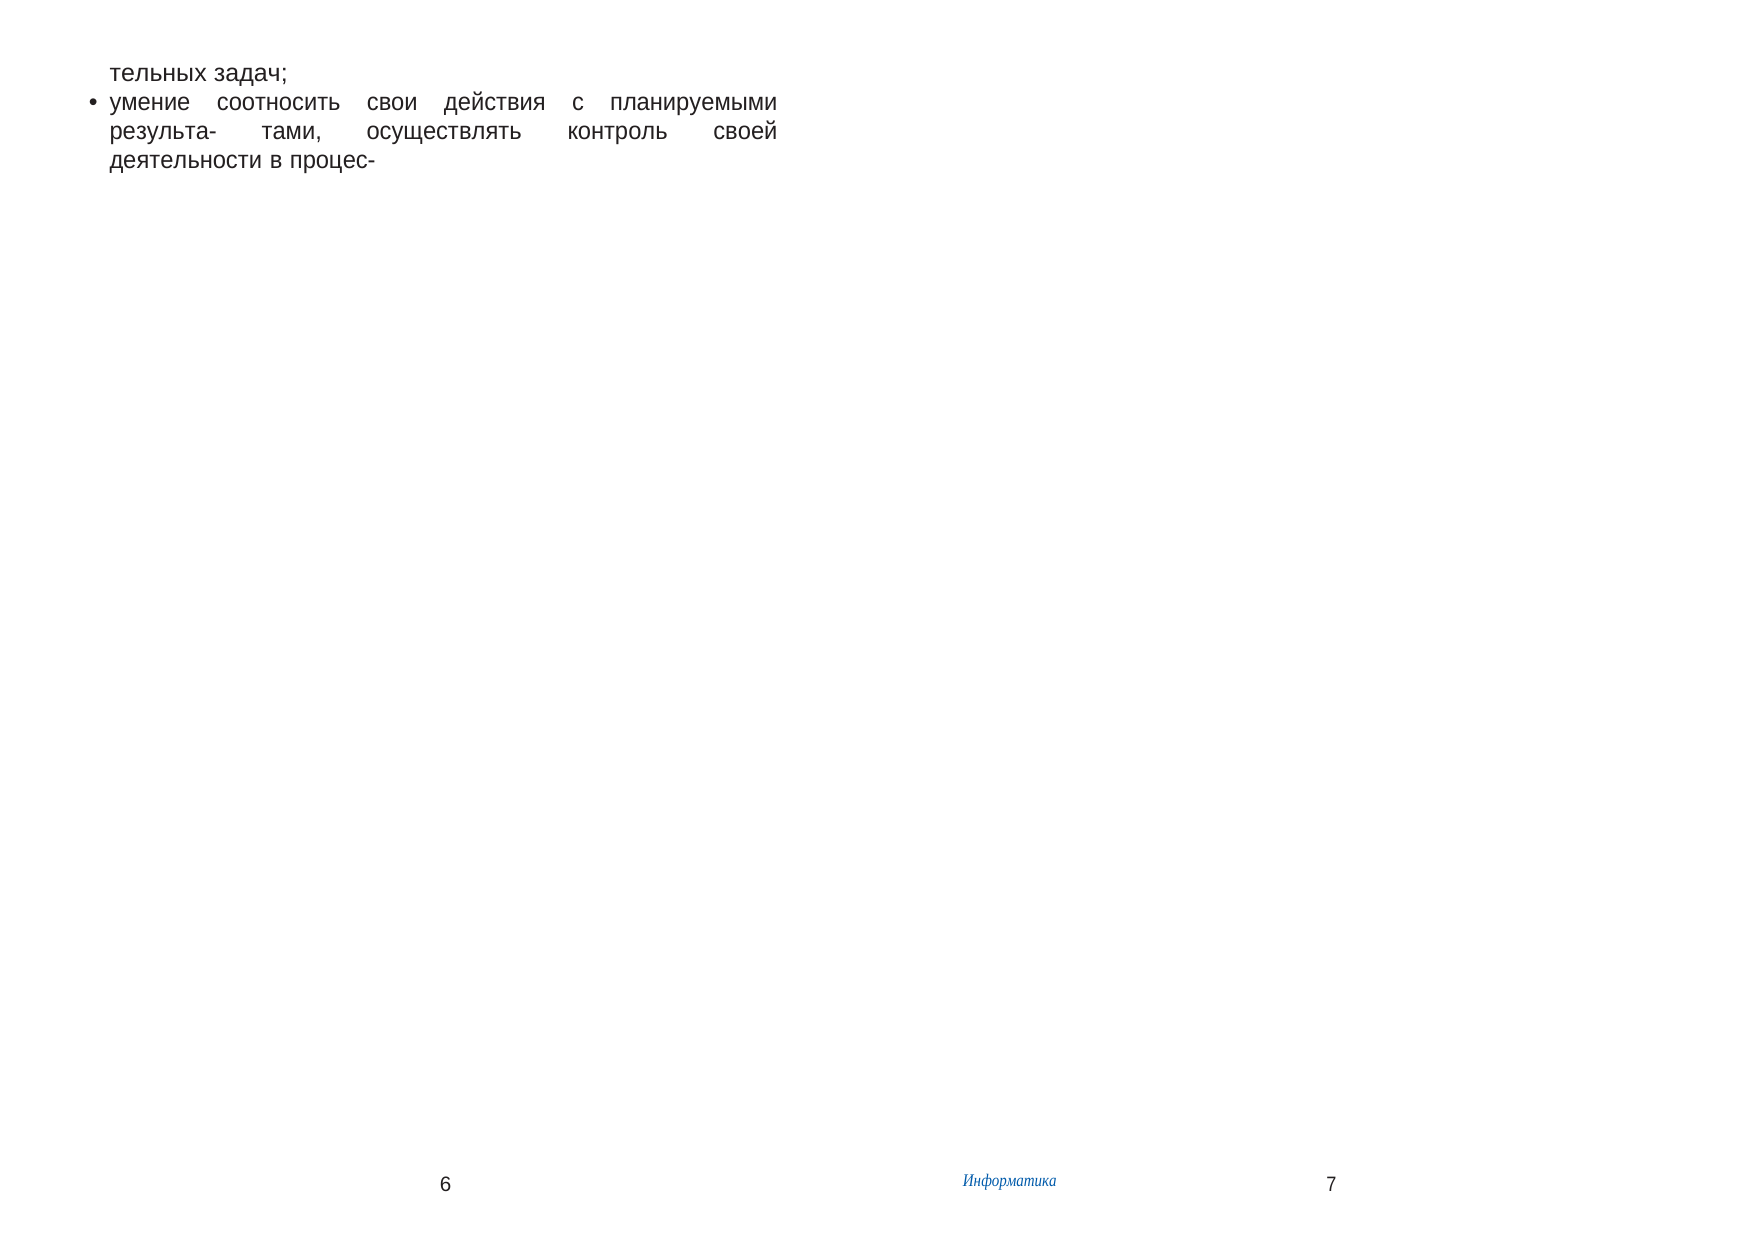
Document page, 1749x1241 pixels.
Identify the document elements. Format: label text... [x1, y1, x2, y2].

list умение соотносить свои действия с планируемыми результа- тами, осуществлять контроль своей деятельности в процес- [88, 87, 777, 173]
